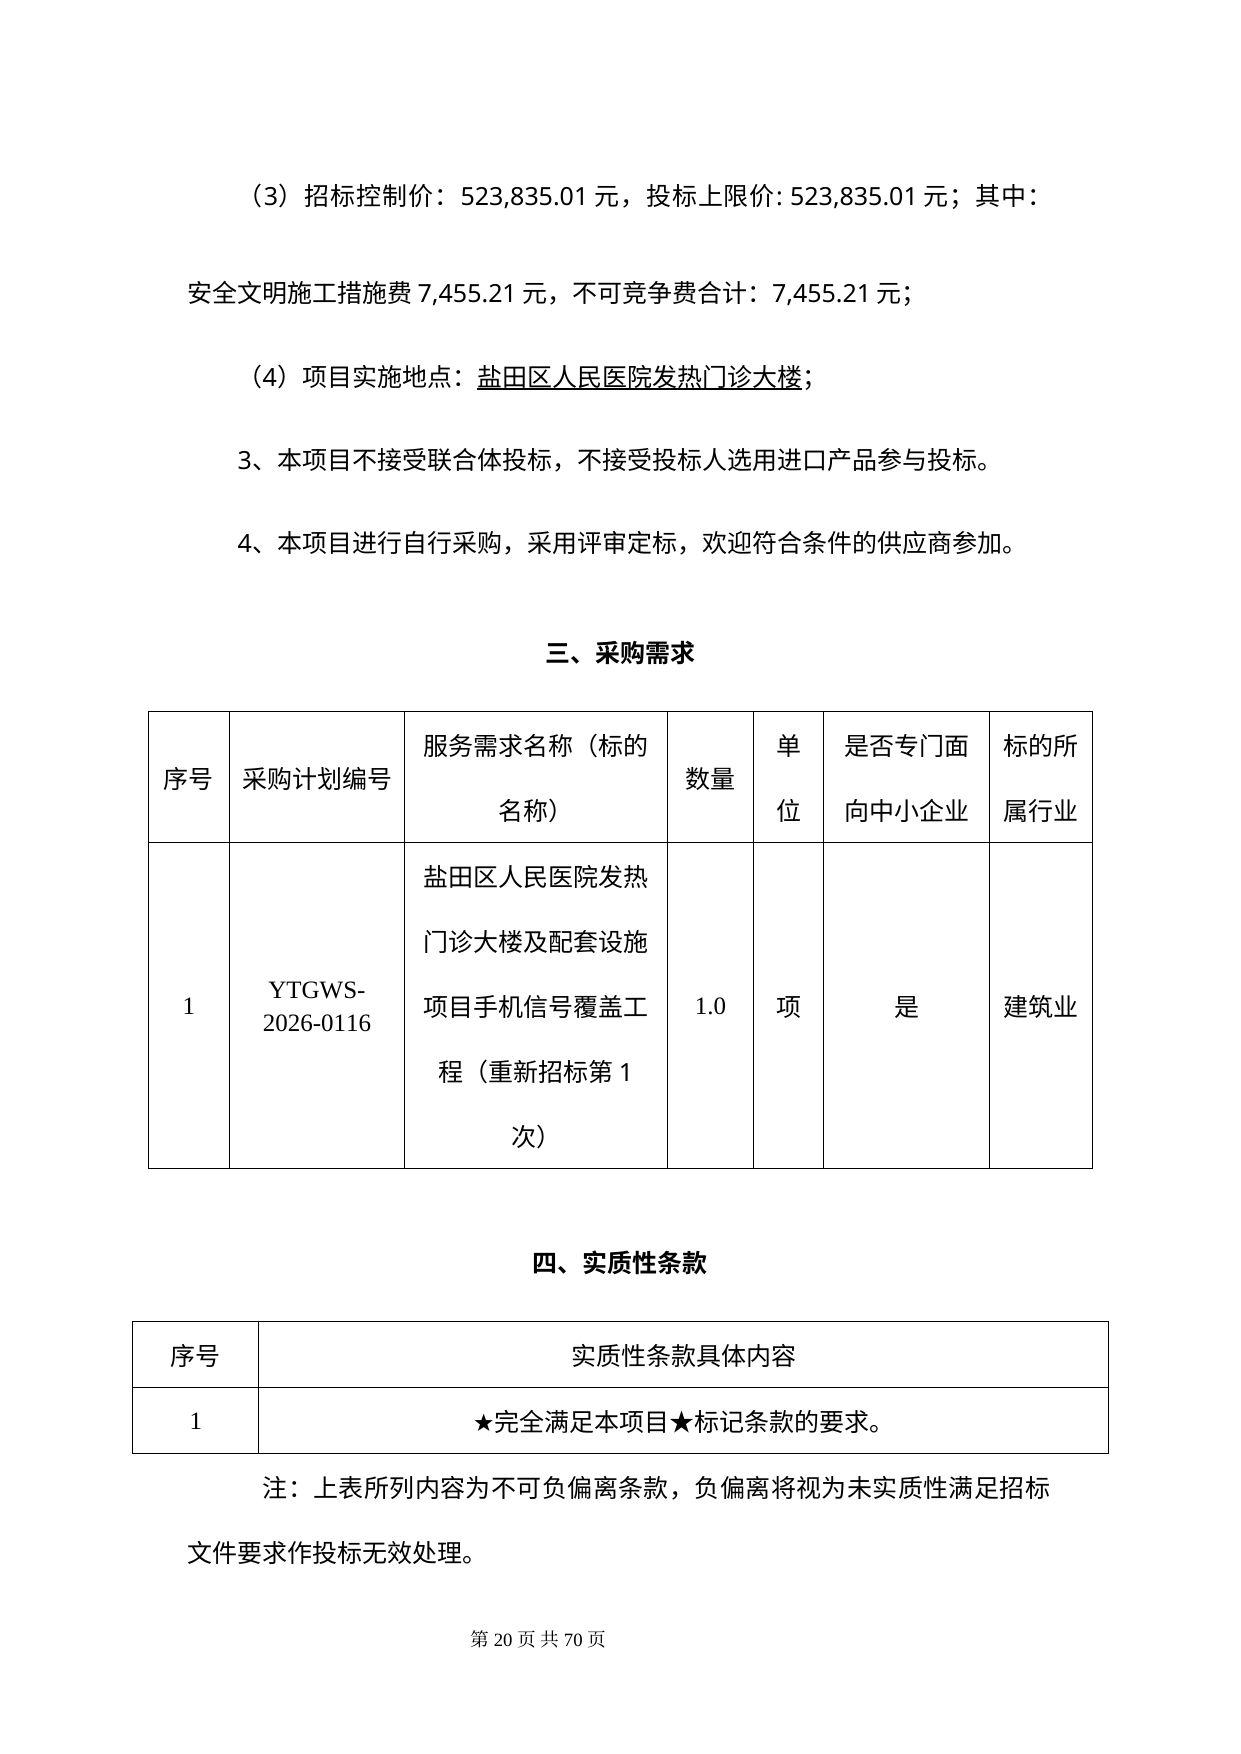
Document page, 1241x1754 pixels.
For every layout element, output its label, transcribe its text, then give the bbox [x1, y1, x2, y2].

text 4、本项目进行自行采购，采用评审定标，欢迎符合条件的供应商参加。 [187, 509, 1053, 574]
table_header 序号 [149, 712, 229, 842]
table_cell 建筑业 [990, 843, 1092, 1168]
table_cell 1.0 [668, 843, 753, 1168]
table_header 序号 [133, 1322, 258, 1387]
table_header 单位 [754, 712, 823, 842]
table_header 采购计划编号 [230, 712, 404, 842]
text （3）招标控制价：523,835.01元，投标上限价: 523,835.01元；其中：安全文明施工措施费7,455.21元，不可竞争费合计：7,455.21元； [187, 162, 1053, 324]
table_header 是否专门面向中小企业 [824, 712, 989, 842]
table_header 服务需求名称（标的名称） [405, 712, 667, 842]
table_header 标的所属行业 [990, 712, 1092, 842]
text （4）项目实施地点：盐田区人民医院发热门诊大楼； [187, 343, 1053, 408]
table_cell YTGWS-2026-0116 [230, 843, 404, 1168]
table_cell 项 [754, 843, 823, 1168]
table_cell ★完全满足本项目★标记条款的要求。 [259, 1388, 1108, 1453]
subtitle 三、采购需求 [187, 619, 1053, 684]
table_cell 是 [824, 843, 989, 1168]
subtitle 四、实质性条款 [187, 1229, 1053, 1294]
text 注：上表所列内容为不可负偏离条款，负偏离将视为未实质性满足招标文件要求作投标无效处理。 [187, 1454, 1053, 1584]
table_cell 1 [133, 1388, 258, 1453]
table_cell 盐田区人民医院发热门诊大楼及配套设施项目手机信号覆盖工程（重新招标第1次） [405, 843, 667, 1168]
table_cell 1 [149, 843, 229, 1168]
table_header 实质性条款具体内容 [259, 1322, 1108, 1387]
table_header 数量 [668, 712, 753, 842]
text 3、本项目不接受联合体投标，不接受投标人选用进口产品参与投标。 [187, 426, 1053, 491]
